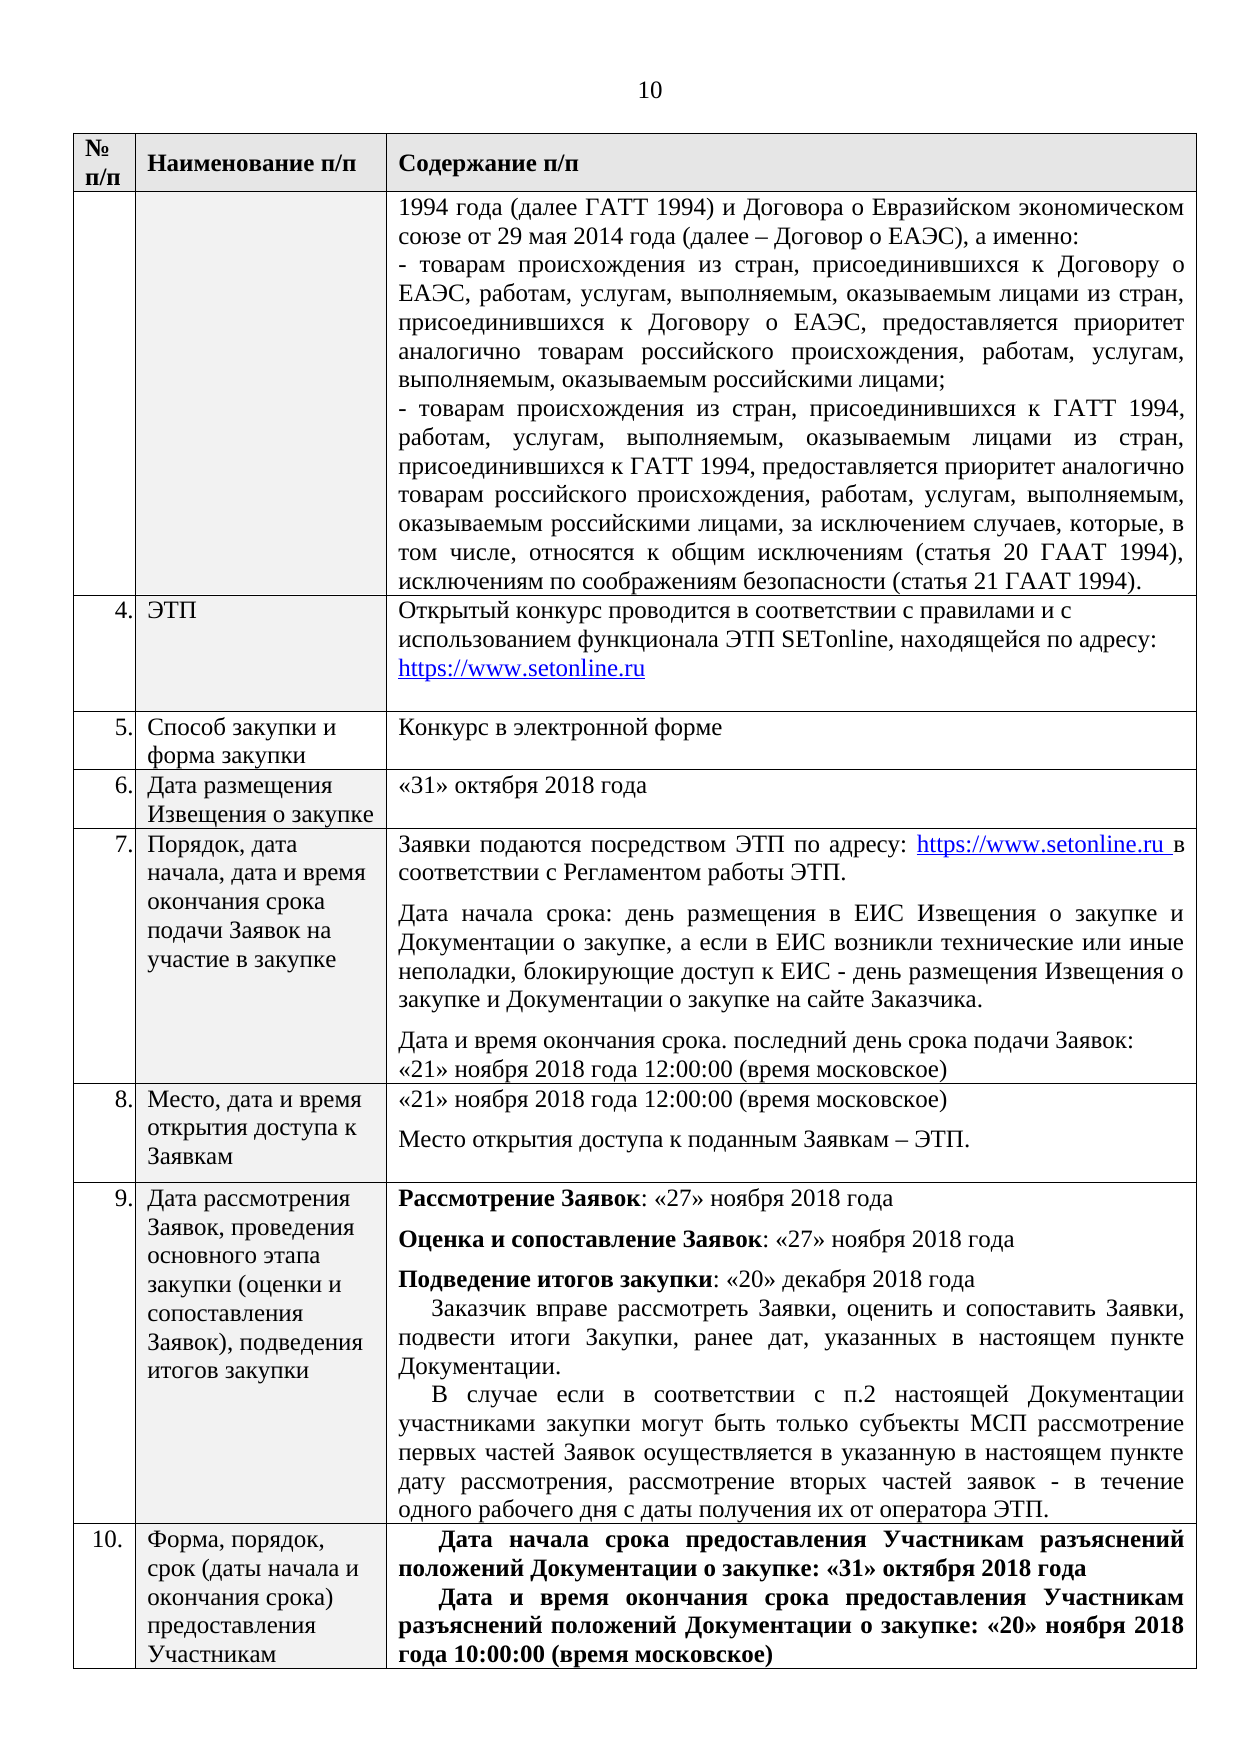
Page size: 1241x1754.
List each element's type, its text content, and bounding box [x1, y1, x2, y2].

table_cell [74, 1084, 135, 1182]
table_cell Порядок, дата начала, дата и время окончания срока подачи Заявок на участие в закупке [136, 829, 386, 1083]
table_cell Дата рассмотрения Заявок, проведения основного этапа закупки (оценки и сопоставления Заявок), подведения итогов закупки [136, 1183, 386, 1523]
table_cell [387, 192, 1196, 594]
table_cell [74, 596, 135, 711]
table_cell Рассмотрение Заявок: «27» ноября 2018 года Оценка и сопоставление Заявок: «27» ноября 2018 года Подведение итогов закупки: «20» декабря 2018 года Заказчик вправе рассмотреть Заявки, оценить и сопоставить Заявки, подвести итоги Закупки, ранее дат, указанных в настоящем пункте Документации. В случае если в соответствии с п.2 настоящей Документации участниками закупки могут быть только субъекты МСП рассмотрение первых частей Заявок осуществляется в указанную в настоящем пункте дату рассмотрения, рассмотрение вторых частей заявок - в течение одного рабочего дня с даты получения их от оператора ЭТП. [387, 1183, 1196, 1523]
table_cell «21» ноября 2018 года 12:00:00 (время московское) Место открытия доступа к поданным Заявкам – ЭТП. [387, 1084, 1196, 1182]
table_cell [74, 712, 135, 769]
table_cell ЭТП [136, 596, 386, 711]
table_cell «31» октября 2018 года [387, 770, 1196, 828]
table_header Содержание п/п [387, 134, 1196, 191]
table_header № п/п [74, 134, 135, 191]
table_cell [136, 192, 386, 594]
table_cell Место, дата и время открытия доступа к Заявкам [136, 1084, 386, 1182]
table_cell [74, 1524, 135, 1668]
table_cell Способ закупки и форма закупки [136, 712, 386, 769]
table_cell Открытый конкурс проводится в соответствии с правилами и с использованием функционала ЭТП SETonline, находящейся по адресу: https://www.setonline.ru [387, 596, 1196, 711]
table_cell [74, 770, 135, 828]
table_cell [136, 1524, 386, 1668]
table_cell Дата размещения Извещения о закупке [136, 770, 386, 828]
table_cell Заявки подаются посредством ЭТП по адресу: https://www.setonline.ru в соответствии с Регламентом работы ЭТП. Дата начала срока: день размещения в ЕИС Извещения о закупке и Документации о закупке, а если в ЕИС возникли технические или иные неполадки, блокирующие доступ к ЕИС - день размещения Извещения о закупке и Документации о закупке на сайте Заказчика. Дата и время окончания срока. последний день срока подачи Заявок: «21» ноября 2018 года 12:00:00 (время московское) [387, 829, 1196, 1083]
table_cell [74, 192, 135, 594]
table_header Наименование п/п [136, 134, 386, 191]
table_cell [74, 829, 135, 1083]
table_cell [74, 1183, 135, 1523]
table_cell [387, 1524, 1196, 1668]
table_cell Конкурс в электронной форме [387, 712, 1196, 769]
